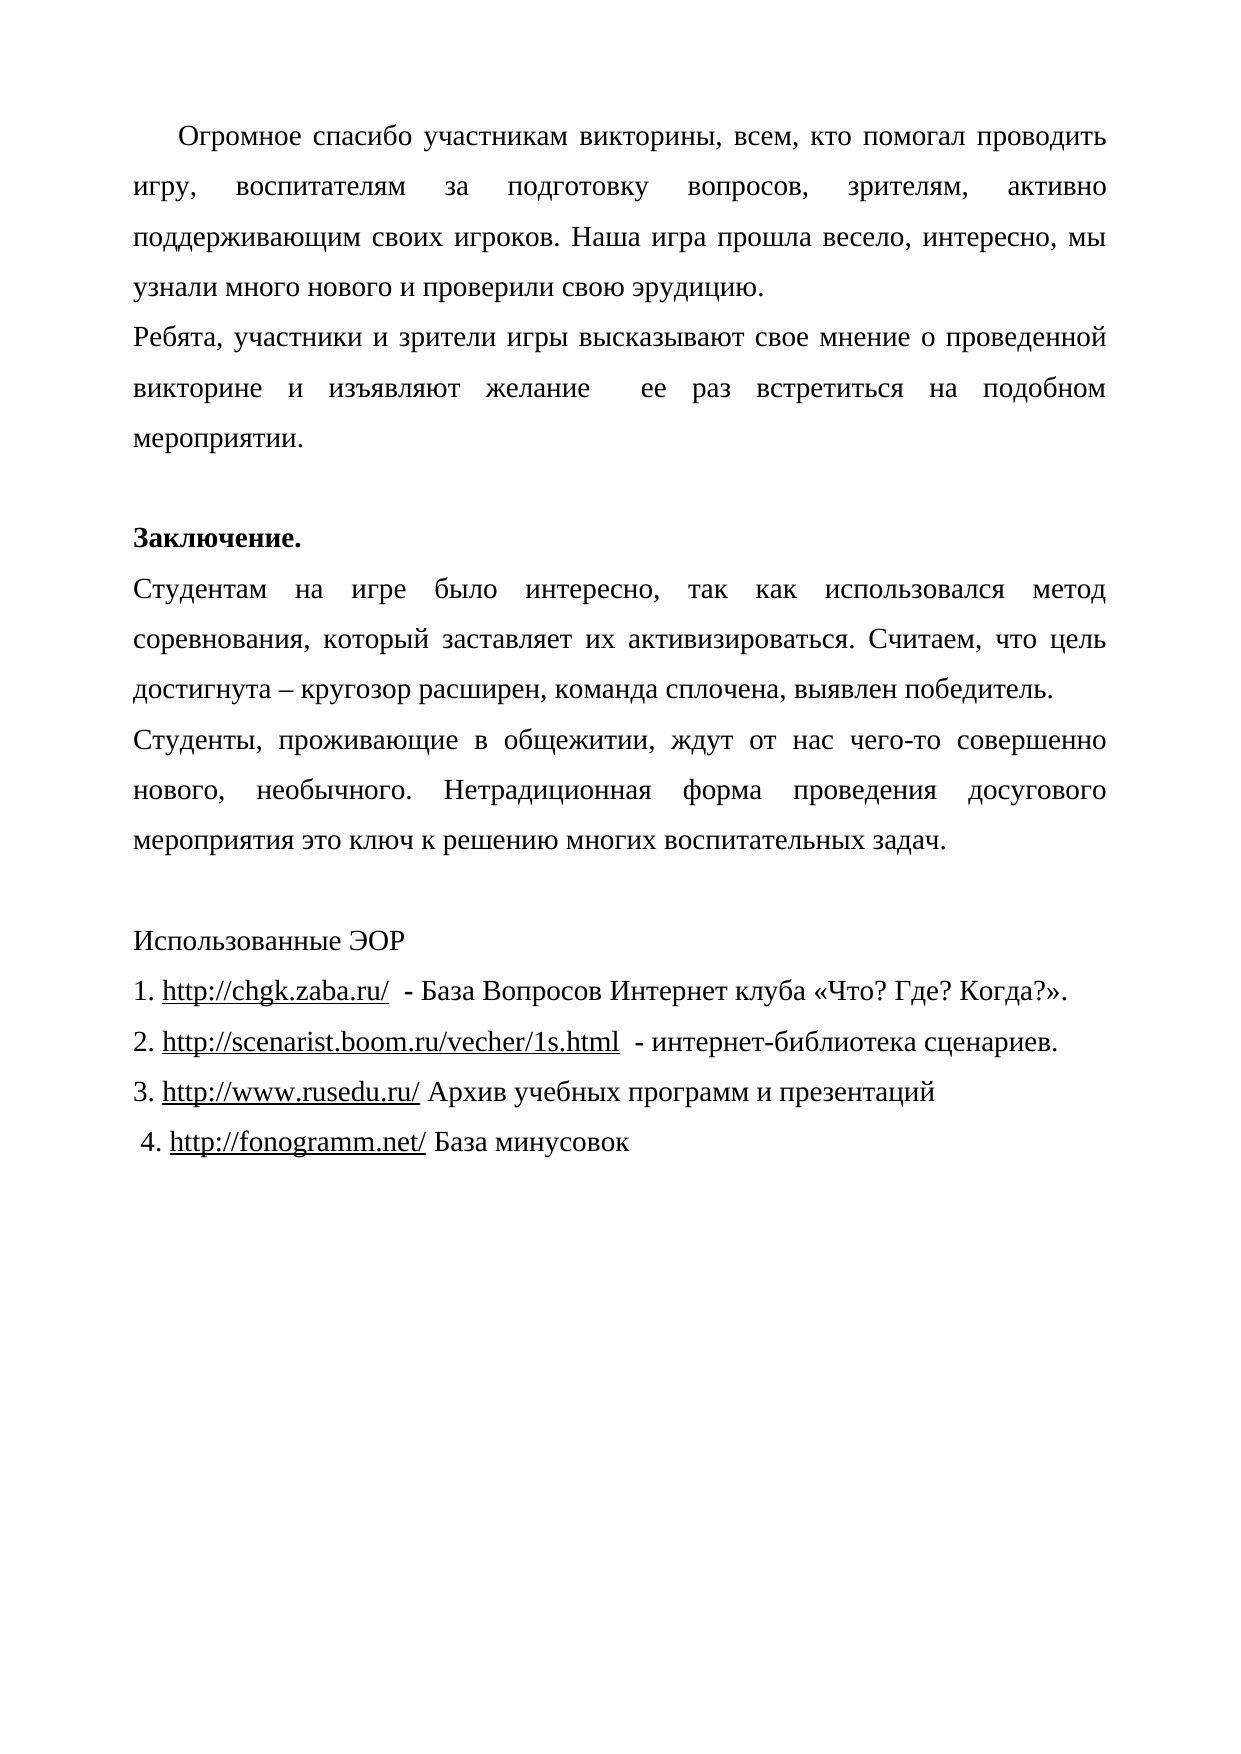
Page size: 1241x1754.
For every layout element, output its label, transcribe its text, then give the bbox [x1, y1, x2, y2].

text 1. http://chgk.zaba.ru/ - База Вопросов Интернет клуба «Что? Где? Когда?». [133, 973, 1107, 1007]
text Заключение. [133, 521, 1107, 554]
text Студенты, проживающие в общежитии, ждут от нас чего-то совершенно нового, необычного. Нетрадиционная форма проведения досугового мероприятия это ключ к решению многих воспитательных задач. [133, 722, 1107, 856]
text Использованные ЭОР [133, 923, 1107, 957]
text Огромное спасибо участникам викторины, всем, кто помогал проводить игру, воспитателям за подготовку вопросов, зрителям, активно поддерживающим своих игроков. Наша игра прошла весело, интересно, мы узнали много нового и проверили свою эрудицию. [133, 118, 1107, 303]
text 3. http://www.rusedu.ru/ Архив учебных программ и презентаций [133, 1074, 1107, 1108]
text 4. http://fonogramm.net/ База минусовок [133, 1124, 1107, 1158]
text 2. http://scenarist.boom.ru/vecher/1s.html - интернет-библиотека сценариев. [133, 1024, 1107, 1057]
text Студентам на игре было интересно, так как использовался метод соревнования, который заставляет их активизироваться. Считаем, что цель достигнута – кругозор расширен, команда сплочена, выявлен победитель. [133, 571, 1107, 705]
text Ребята, участники и зрители игры высказывают свое мнение о проведенной викторине и изъявляют желание ее раз встретиться на подобном мероприятии. [133, 319, 1107, 453]
